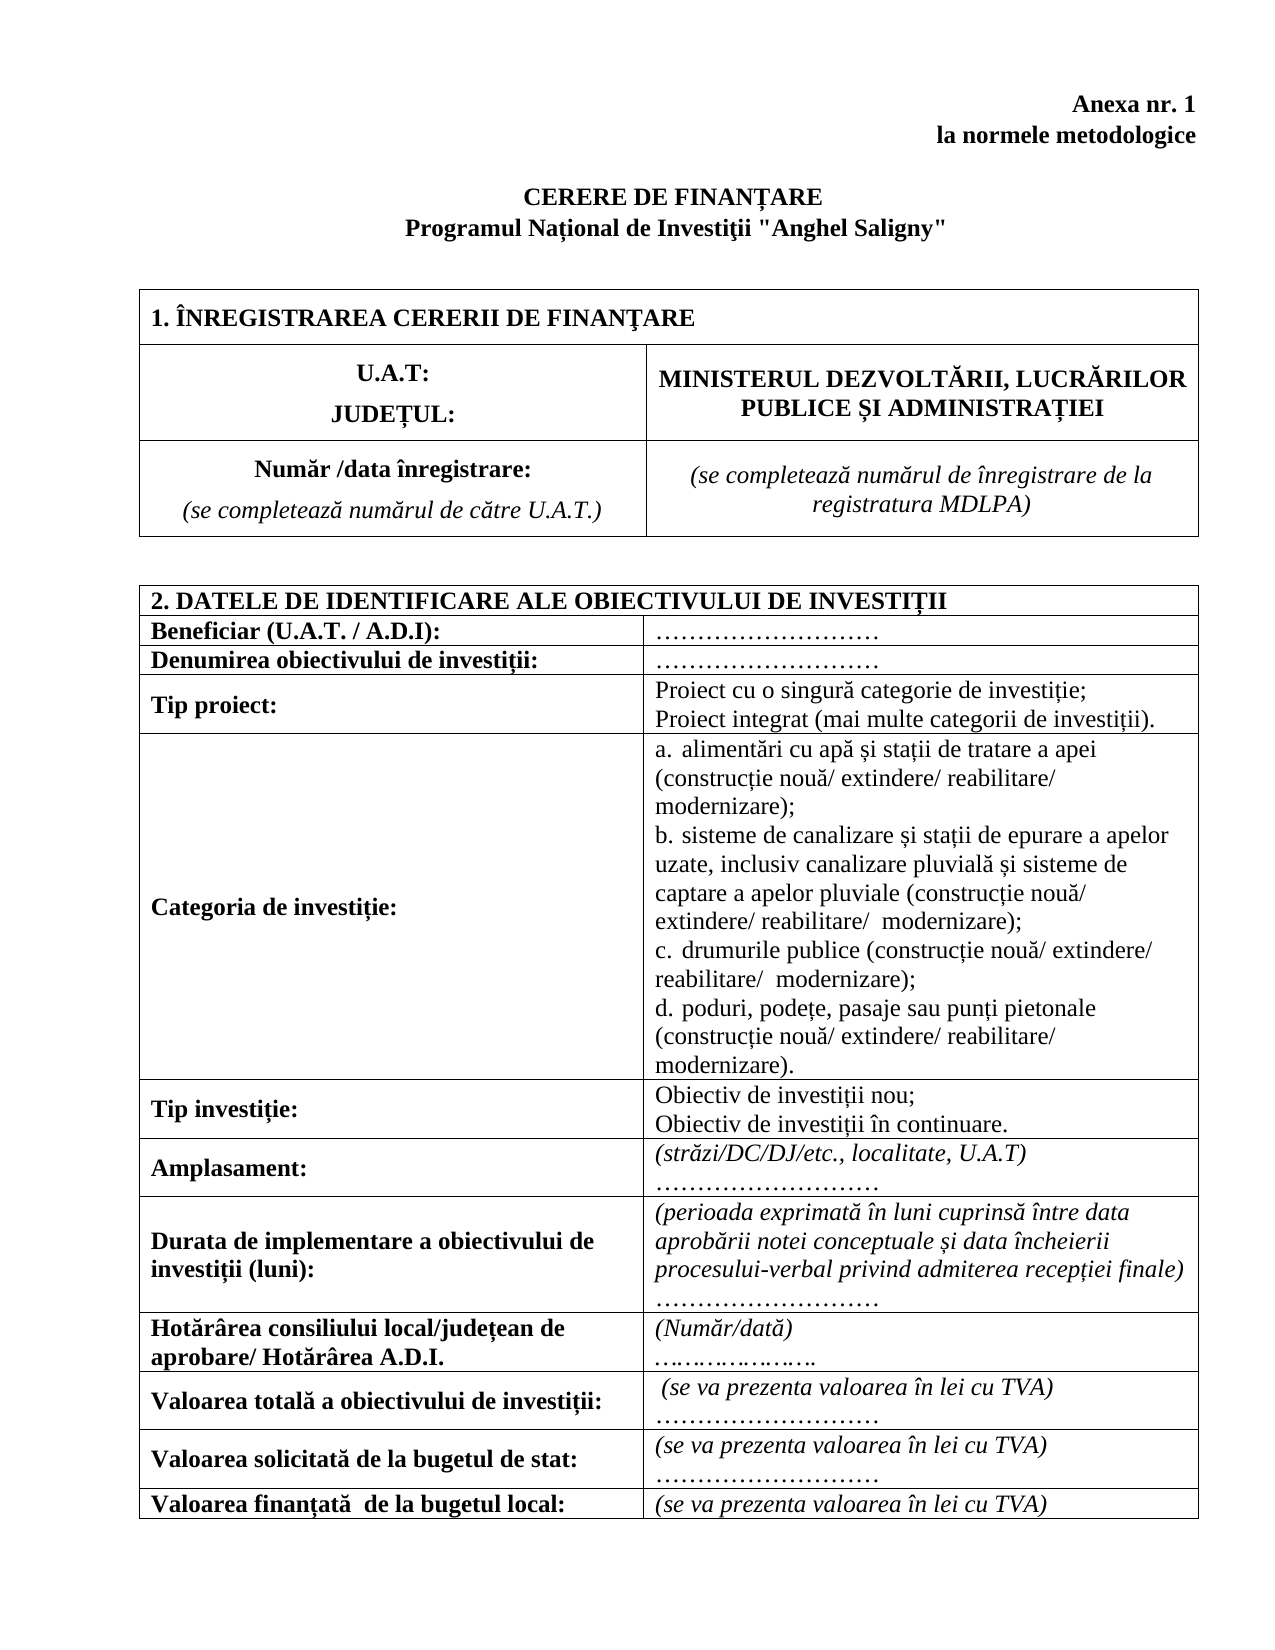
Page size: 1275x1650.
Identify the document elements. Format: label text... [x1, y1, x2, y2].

table_cell a. alimentări cu apă și stații de tratare a apei (construcție nouă/ extindere/ reabilitare/ modernizare); b. sisteme de canalizare și stații de epurare a apelor uzate, inclusiv canalizare pluvială și sisteme de captare a apelor pluviale (construcție nouă/ extindere/ reabilitare/ modernizare); c. drumurile publice (construcție nouă/ extindere/ reabilitare/ modernizare); d. poduri, podețe, pasaje sau punți pietonale (construcție nouă/ extindere/ reabilitare/ modernizare). [644, 734, 1198, 1079]
table_cell Categoria de investiție: [140, 734, 643, 1079]
table_cell ……………………… [644, 616, 1198, 644]
table_cell Număr /data înregistrare: (se completează numărul de către U.A.T.) [140, 441, 646, 536]
text Anexa nr. 1 [150, 89, 1196, 117]
text la normele metodologice [150, 120, 1196, 148]
table_cell (străzi/DC/DJ/etc., localitate, U.A.T) ……………………… [644, 1139, 1198, 1196]
table_cell Tip investiție: [140, 1080, 643, 1137]
table_cell Tip proiect: [140, 675, 643, 733]
table_cell Hotărârea consiliului local/județean de aprobare/ Hotărârea A.D.I. [140, 1313, 643, 1371]
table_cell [140, 1489, 643, 1517]
table_header 2. DATELE DE IDENTIFICARE ALE OBIECTIVULUI DE INVESTIȚII [140, 586, 1198, 615]
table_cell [644, 1489, 1198, 1517]
table_cell (perioada exprimată în luni cuprinsă între data aprobării notei conceptuale și data încheierii procesului-verbal privind admiterea recepției finale) ……………………… [644, 1197, 1198, 1312]
table_cell (se completează numărul de înregistrare de la registratura MDLPA) [647, 441, 1198, 536]
table_cell Beneficiar (U.A.T. / A.D.I): [140, 616, 643, 644]
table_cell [644, 1430, 1198, 1488]
text Programul Național de Investiţii "Anghel Saligny" [150, 213, 1196, 242]
table_cell Denumirea obiectivului de investiții: [140, 646, 643, 674]
table_cell (se va prezenta valoarea în lei cu TVA) ……………………… [644, 1372, 1198, 1429]
table_cell Obiectiv de investiții nou; Obiectiv de investiții în continuare. [644, 1080, 1198, 1137]
table_cell MINISTERUL DEZVOLTĂRII, LUCRĂRILOR PUBLICE ȘI ADMINISTRAȚIEI [647, 345, 1198, 440]
table_cell Durata de implementare a obiectivului de investiții (luni): [140, 1197, 643, 1312]
table_cell Amplasament: [140, 1139, 643, 1196]
table_header 1. ÎNREGISTRAREA CERERII DE FINANŢARE [140, 290, 1198, 344]
table_cell U.A.T: JUDEȚUL: [140, 345, 646, 440]
table_cell Proiect cu o singură categorie de investiție; Proiect integrat (mai multe categorii de investiții). [644, 675, 1198, 733]
table_cell ……………………… [644, 646, 1198, 674]
text CERERE DE FINANȚARE [150, 182, 1196, 211]
table_cell Valoarea solicitată de la bugetul de stat: [140, 1430, 643, 1488]
table_cell Valoarea totală a obiectivului de investiții: [140, 1372, 643, 1429]
table_cell (Număr/dată) …………………. [644, 1313, 1198, 1371]
